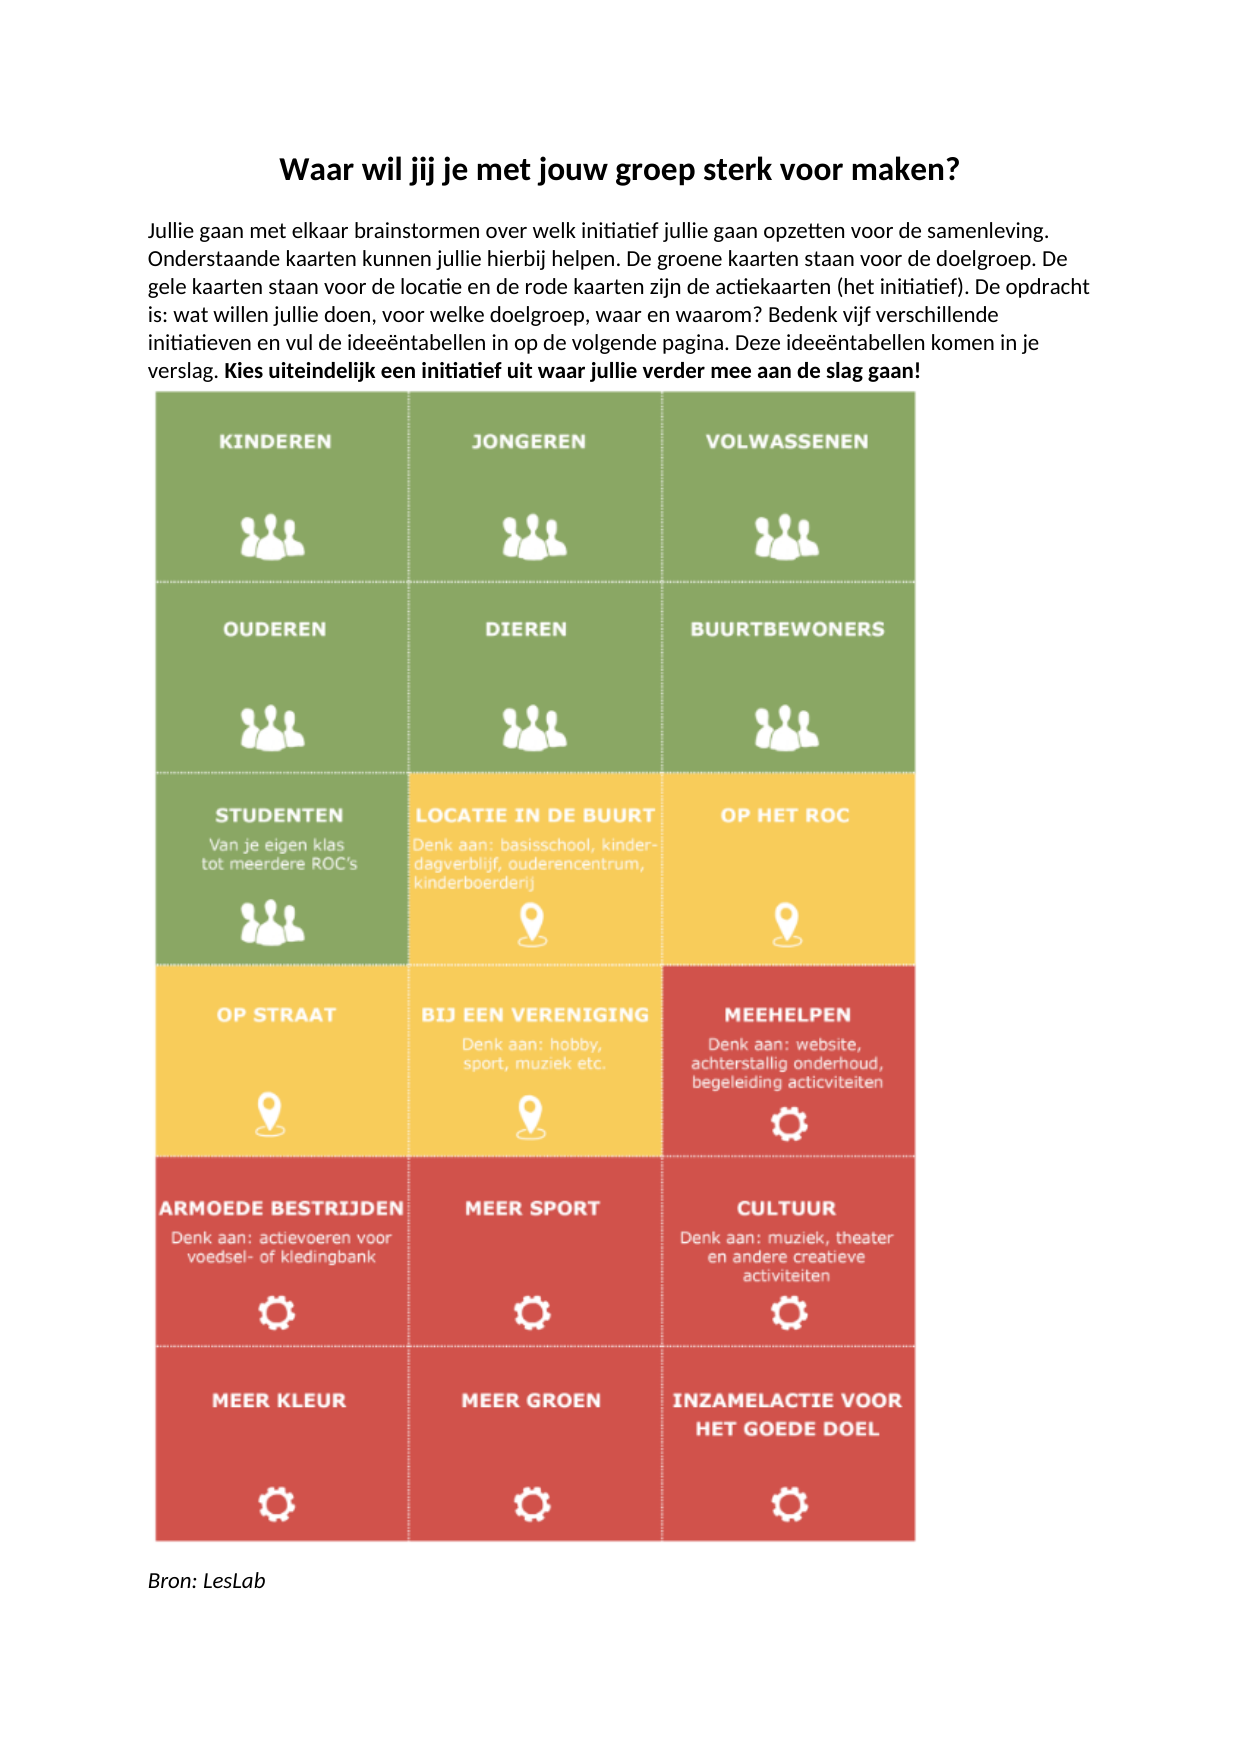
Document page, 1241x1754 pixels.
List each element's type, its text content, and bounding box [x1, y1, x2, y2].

text Bron: LesLab [148, 1566, 1093, 1594]
text Jullie gaan met elkaar brainstormen over welk initiatief jullie gaan opzetten voor de samenleving. Onderstaande kaarten kunnen jullie hierbij helpen. De groene kaarten staan voor de doelgroep. De gele kaarten staan voor de locatie en de rode kaarten zijn de actiekaarten (het initiatief). De opdracht is: wat willen jullie doen, voor welke doelgroep, waar en waarom? Bedenk vijf verschillende initiatieven en vul de ideeëntabellen in op de volgende pagina. Deze ideeëntabellen komen in je verslag. Kies uiteindelijk een initiatief uit waar jullie verder mee aan de slag gaan! [148, 216, 1093, 384]
picture [147, 384, 922, 1548]
text Waar wil jij je met jouw groep sterk voor maken? [148, 148, 1093, 188]
